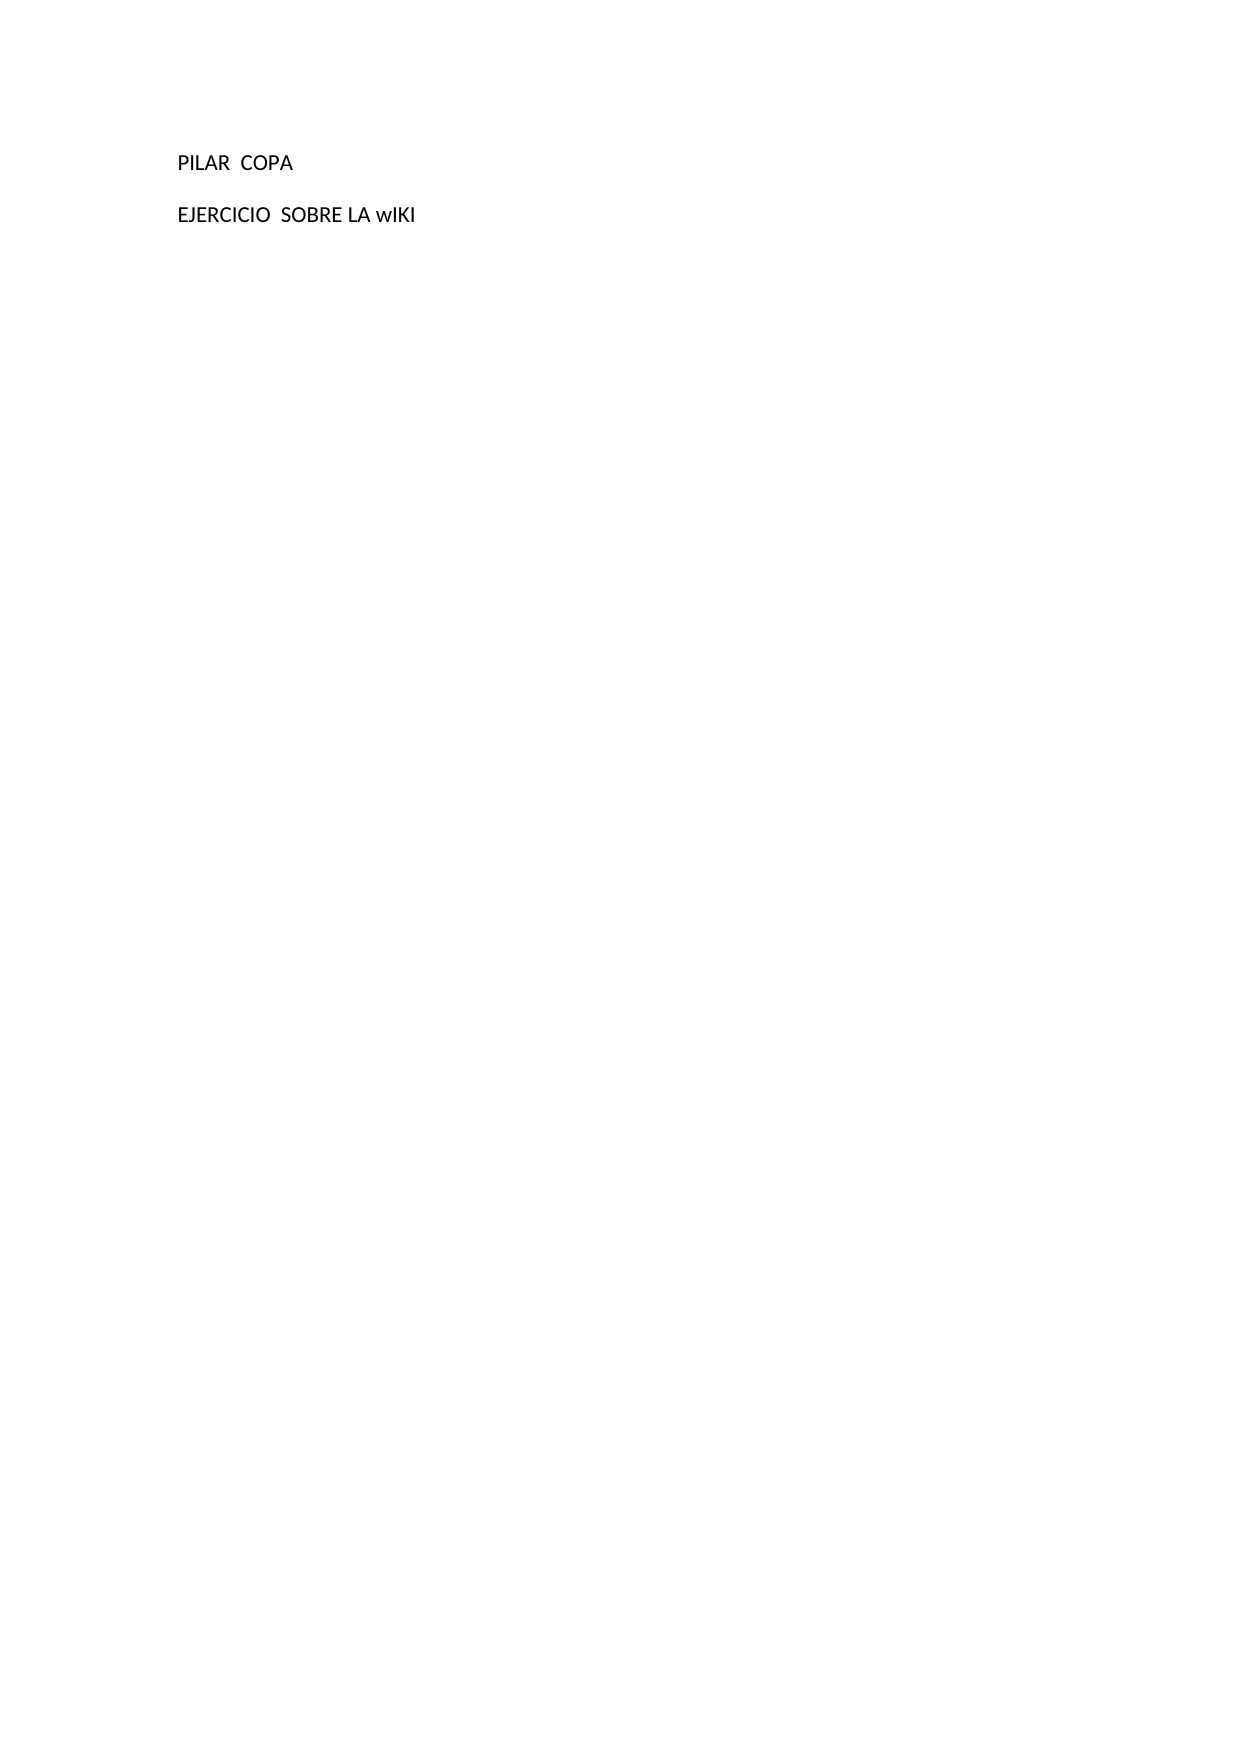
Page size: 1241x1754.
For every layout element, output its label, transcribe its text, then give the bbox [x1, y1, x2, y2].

text EJERCICIO SOBRE LA wIKI [177, 201, 1063, 229]
text PILAR COPA [177, 148, 1063, 176]
